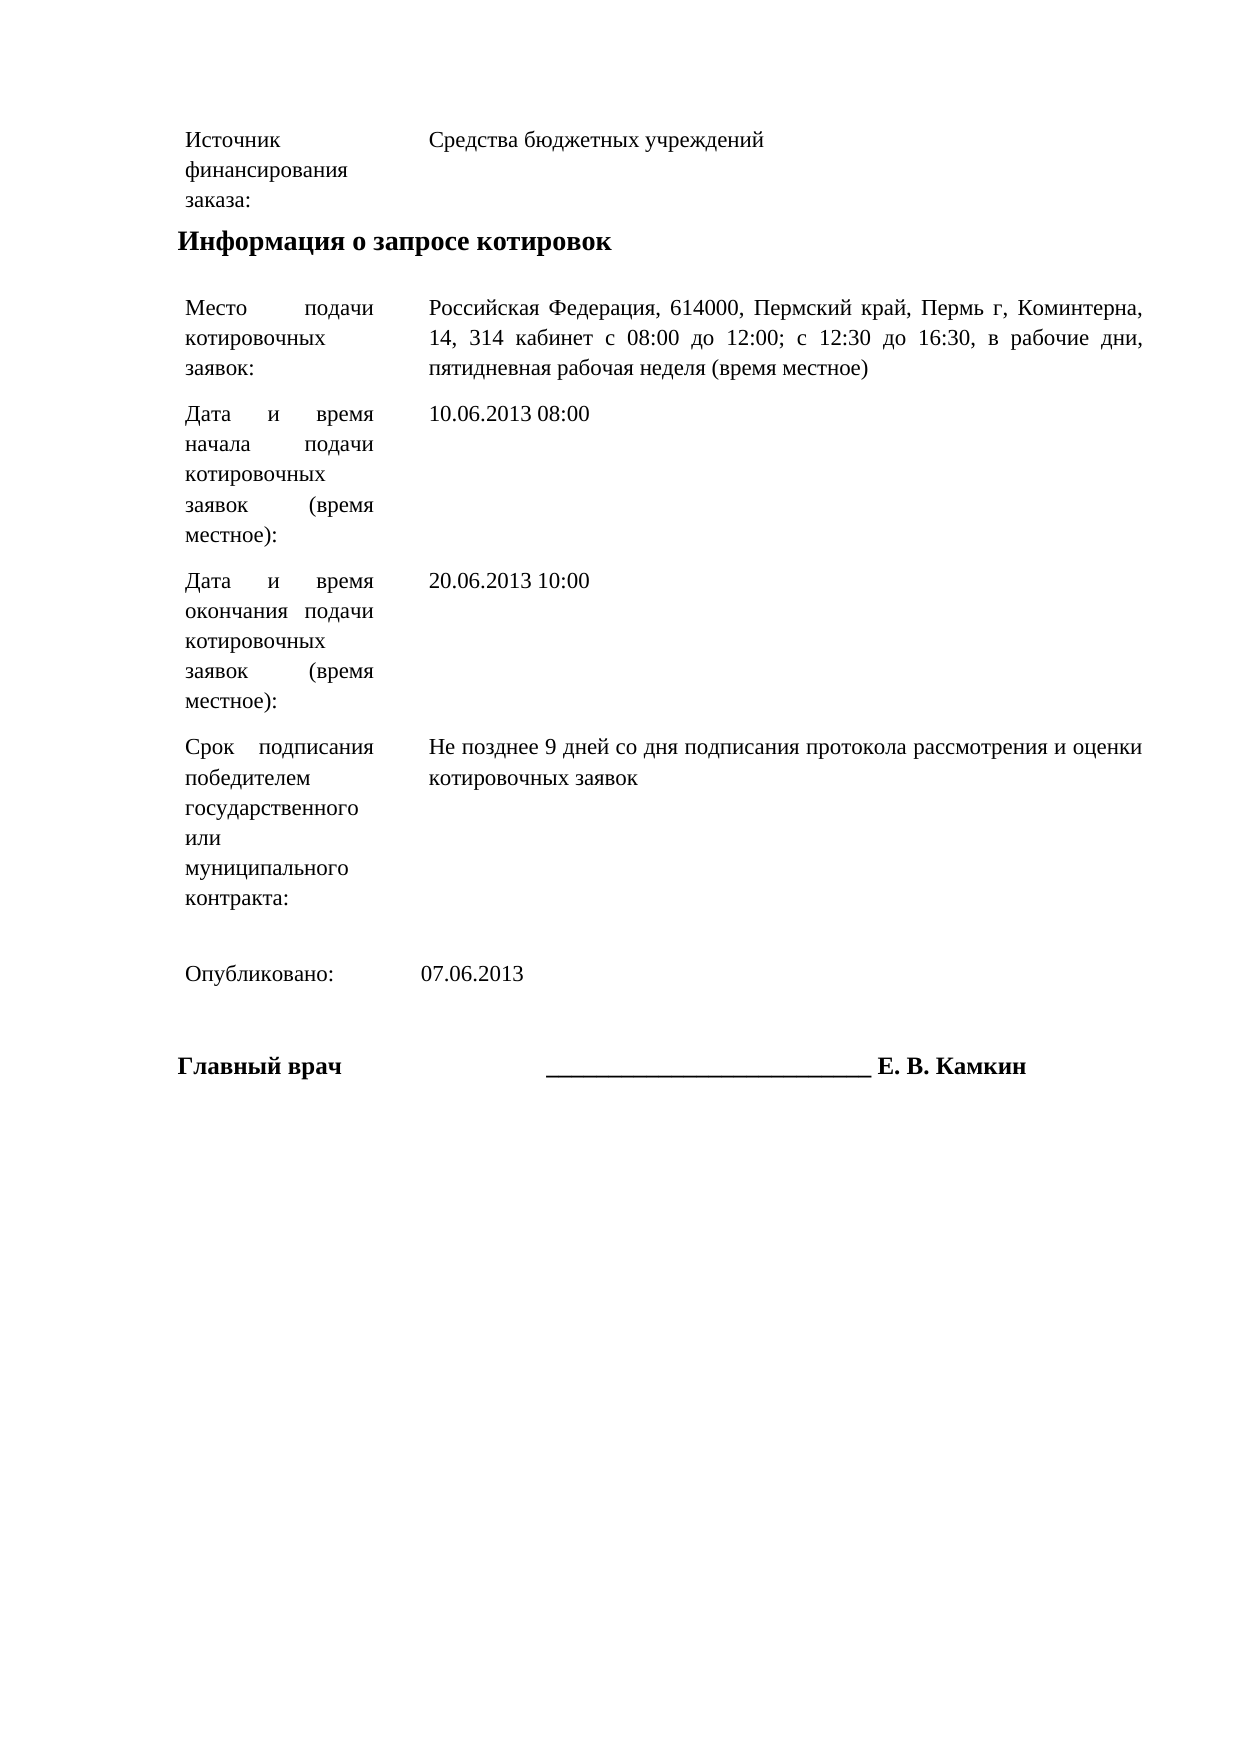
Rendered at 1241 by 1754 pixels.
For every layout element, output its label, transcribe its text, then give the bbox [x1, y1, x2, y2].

subtitle Информация о запросе котировок [177, 224, 1152, 257]
table_cell 20.06.2013 10:00 [421, 559, 1152, 726]
table_cell Срок подписания победителем государственного или муниципального контракта: [177, 726, 421, 922]
table_header Место подачи котировочных заявок: [177, 286, 421, 392]
table_header 07.06.2013 [421, 953, 1152, 998]
table_cell Источник финансирования заказа: [177, 118, 421, 224]
table_cell 10.06.2013 08:00 [421, 392, 1152, 559]
table_cell Дата и время начала подачи котировочных заявок (время местное): [177, 392, 421, 559]
table_cell Дата и время окончания подачи котировочных заявок (время местное): [177, 559, 421, 726]
table_cell Не позднее 9 дней со дня подписания протокола рассмотрения и оценки котировочных заявок [421, 726, 1152, 922]
table_cell Средства бюджетных учреждений [421, 118, 1152, 224]
table_header Российская Федерация, 614000, Пермский край, Пермь г, Коминтерна, 14, 314 кабинет с 08:00 до 12:00; с 12:30 до 16:30, в рабочие дни, пятидневная рабочая неделя (время местное) [421, 286, 1152, 392]
table_header Опубликовано: [177, 953, 421, 998]
text Главный врач __________________________ Е. В. Камкин [177, 1051, 1152, 1080]
